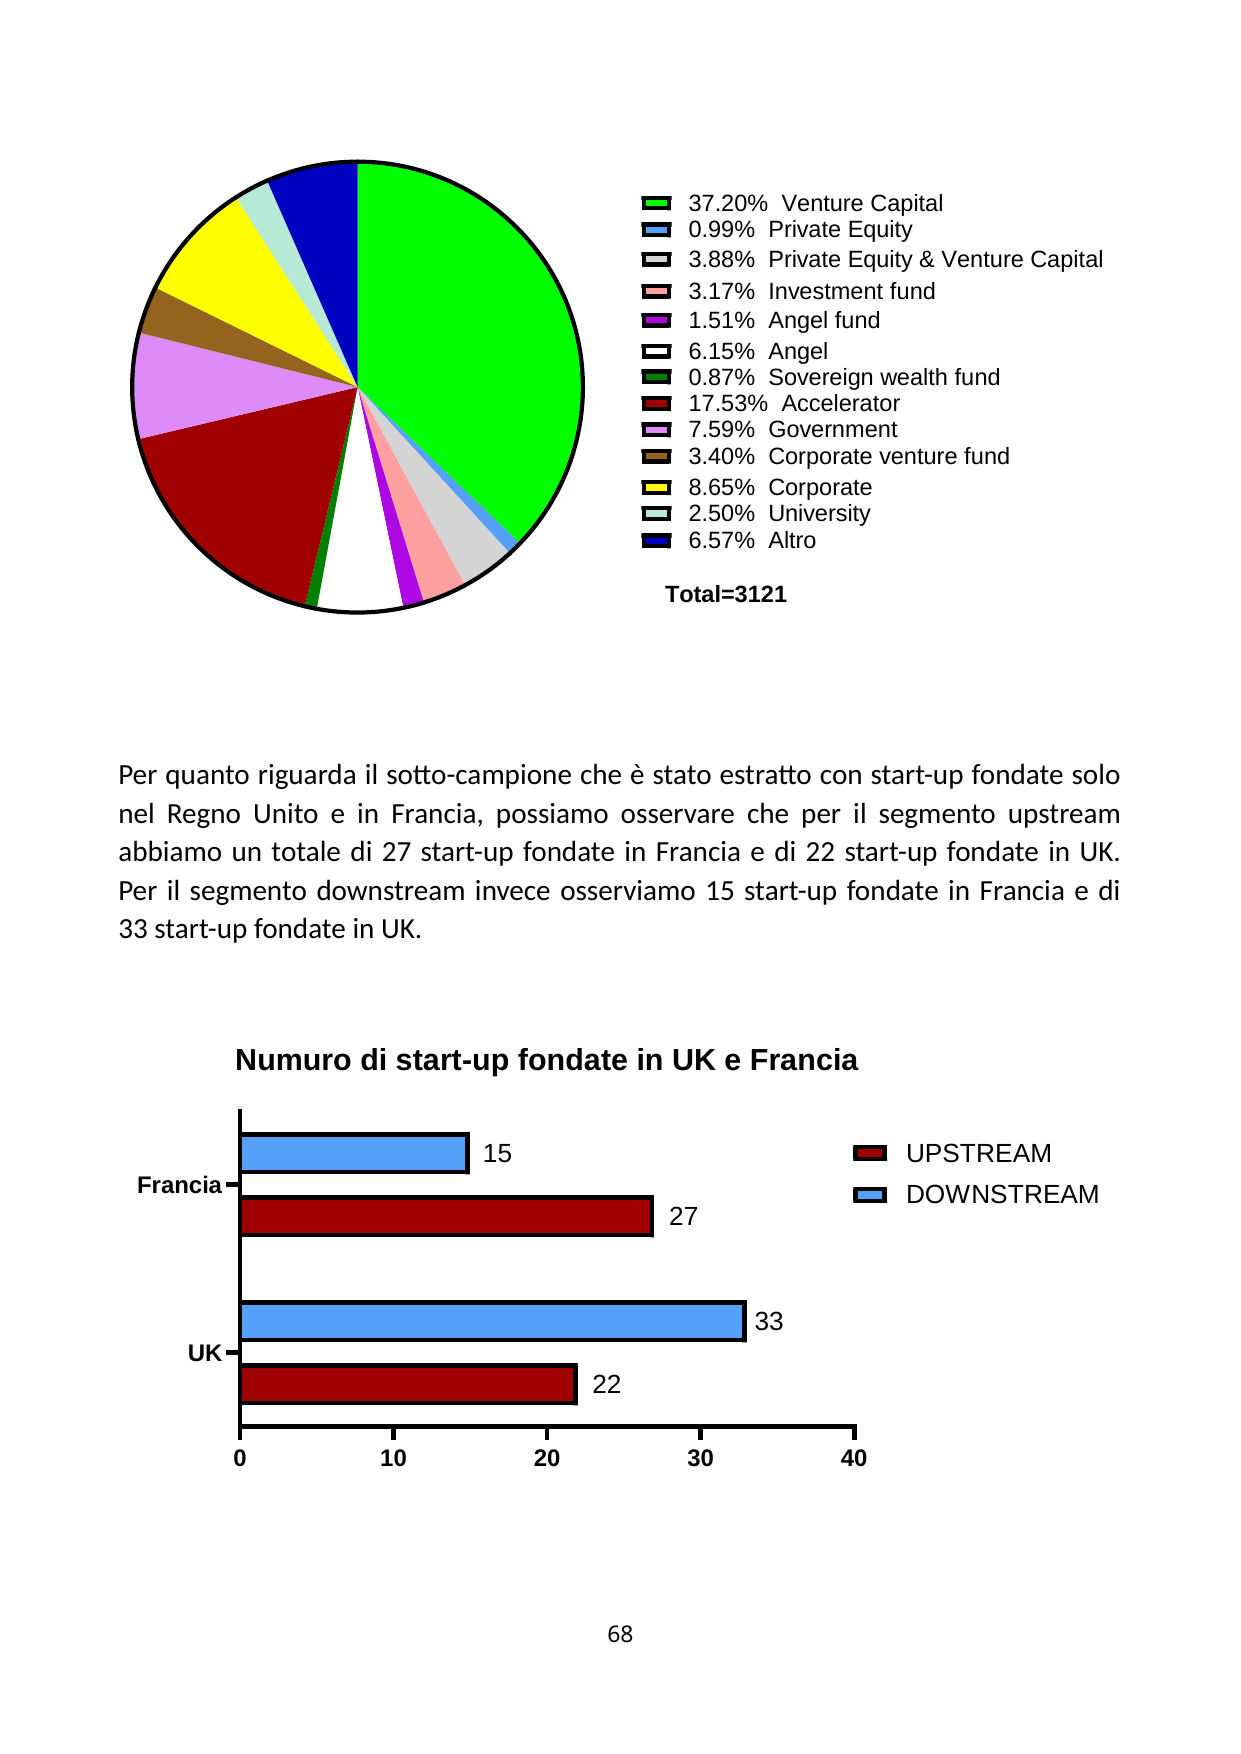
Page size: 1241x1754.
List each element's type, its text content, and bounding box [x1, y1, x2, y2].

text Per quanto riguarda il sotto-campione che è stato estratto con start-up fondate solo nel Regno Unito e in Francia, possiamo osservare che per il segmento upstream abbiamo un totale di 27 start-up fondate in Francia e di 22 start-up fondate in UK. Per il segmento downstream invece osserviamo 15 start-up fondate in Francia e di 33 start-up fondate in UK. [118, 756, 1122, 946]
